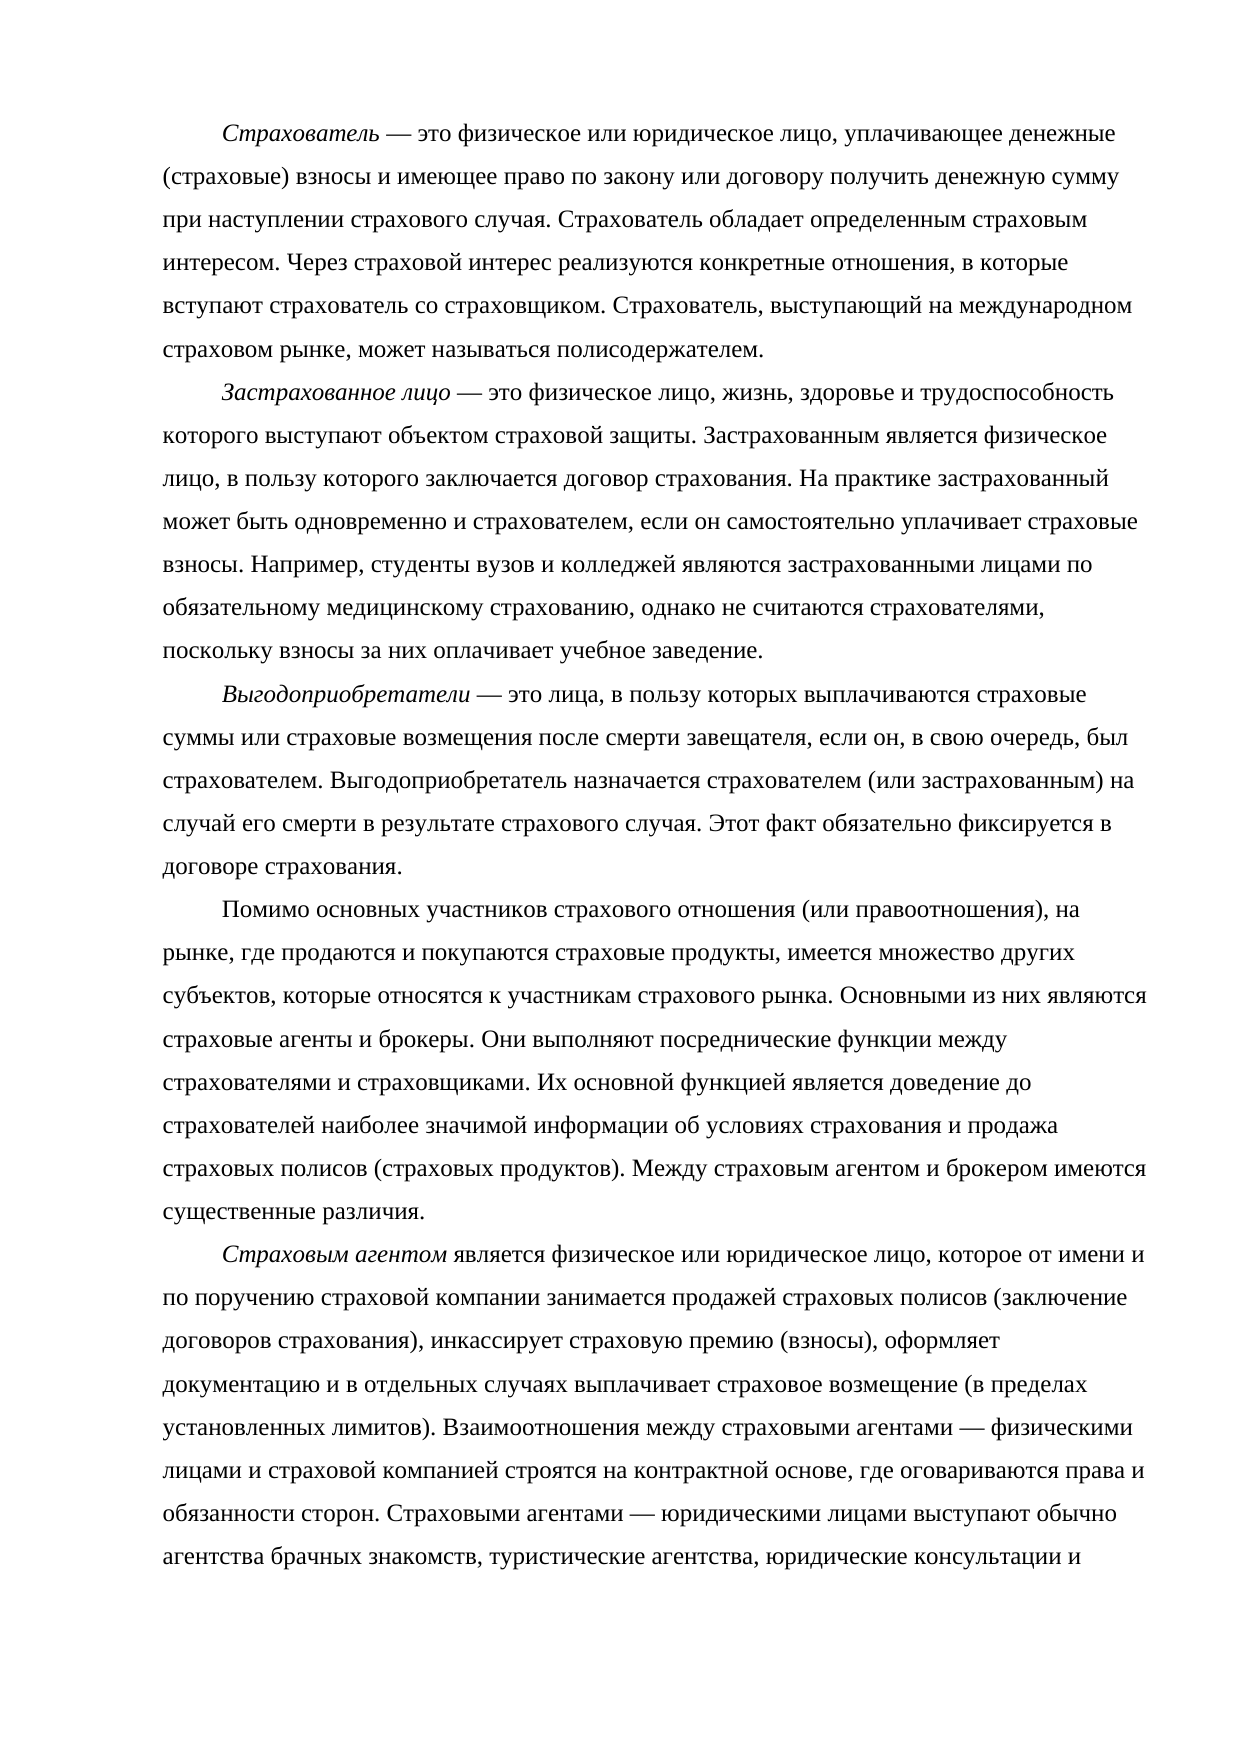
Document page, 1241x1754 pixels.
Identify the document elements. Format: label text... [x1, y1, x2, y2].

text Страхователь — это физическое или юридическое лицо, уплачивающее денежные (страховые) взносы и имеющее право по закону или договору получить денежную сумму при наступлении страхового случая. Страхователь обладает определенным страховым интересом. Через страховой интерес реализуются конкретные отношения, в которые вступают страхователь со страховщиком. Страхователь, выступающий на международном страховом рынке, может называться полисодержателем. [162, 118, 1152, 362]
text Выгодоприобретатели — это лица, в пользу которых выплачиваются страховые суммы или страховые возмещения после смерти завещателя, если он, в свою очередь, был страхователем. Выгодоприобретатель назначается страхователем (или застрахованным) на случай его смерти в результате страхового случая. Этот факт обязательно фиксируется в договоре страхования. [162, 679, 1152, 880]
text Помимо основных участников страхового отношения (или правоотношения), на рынке, где продаются и покупаются страховые продукты, имеется множество других субъектов, которые относятся к участникам страхового рынка. Основными из них являются страховые агенты и брокеры. Они выполняют посреднические функции между страхователями и страховщиками. Их основной функцией является доведение до страхователей наиболее значимой информации об условиях страхования и продажа страховых полисов (страховых продуктов). Между страховым агентом и брокером имеются существенные различия. [162, 894, 1152, 1225]
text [162, 1239, 1152, 1570]
text Застрахованное лицо — это физическое лицо, жизнь, здоровье и трудоспособность которого выступают объектом страховой защиты. Застрахованным является физическое лицо, в пользу которого заключается договор страхования. На практике застрахованный может быть одновременно и страхователем, если он самостоятельно уплачивает страховые взносы. Например, студенты вузов и колледжей являются застрахованными лицами по обязательному медицинскому страхованию, однако не считаются страхователями, поскольку взносы за них оплачивает учебное заведение. [162, 377, 1152, 664]
